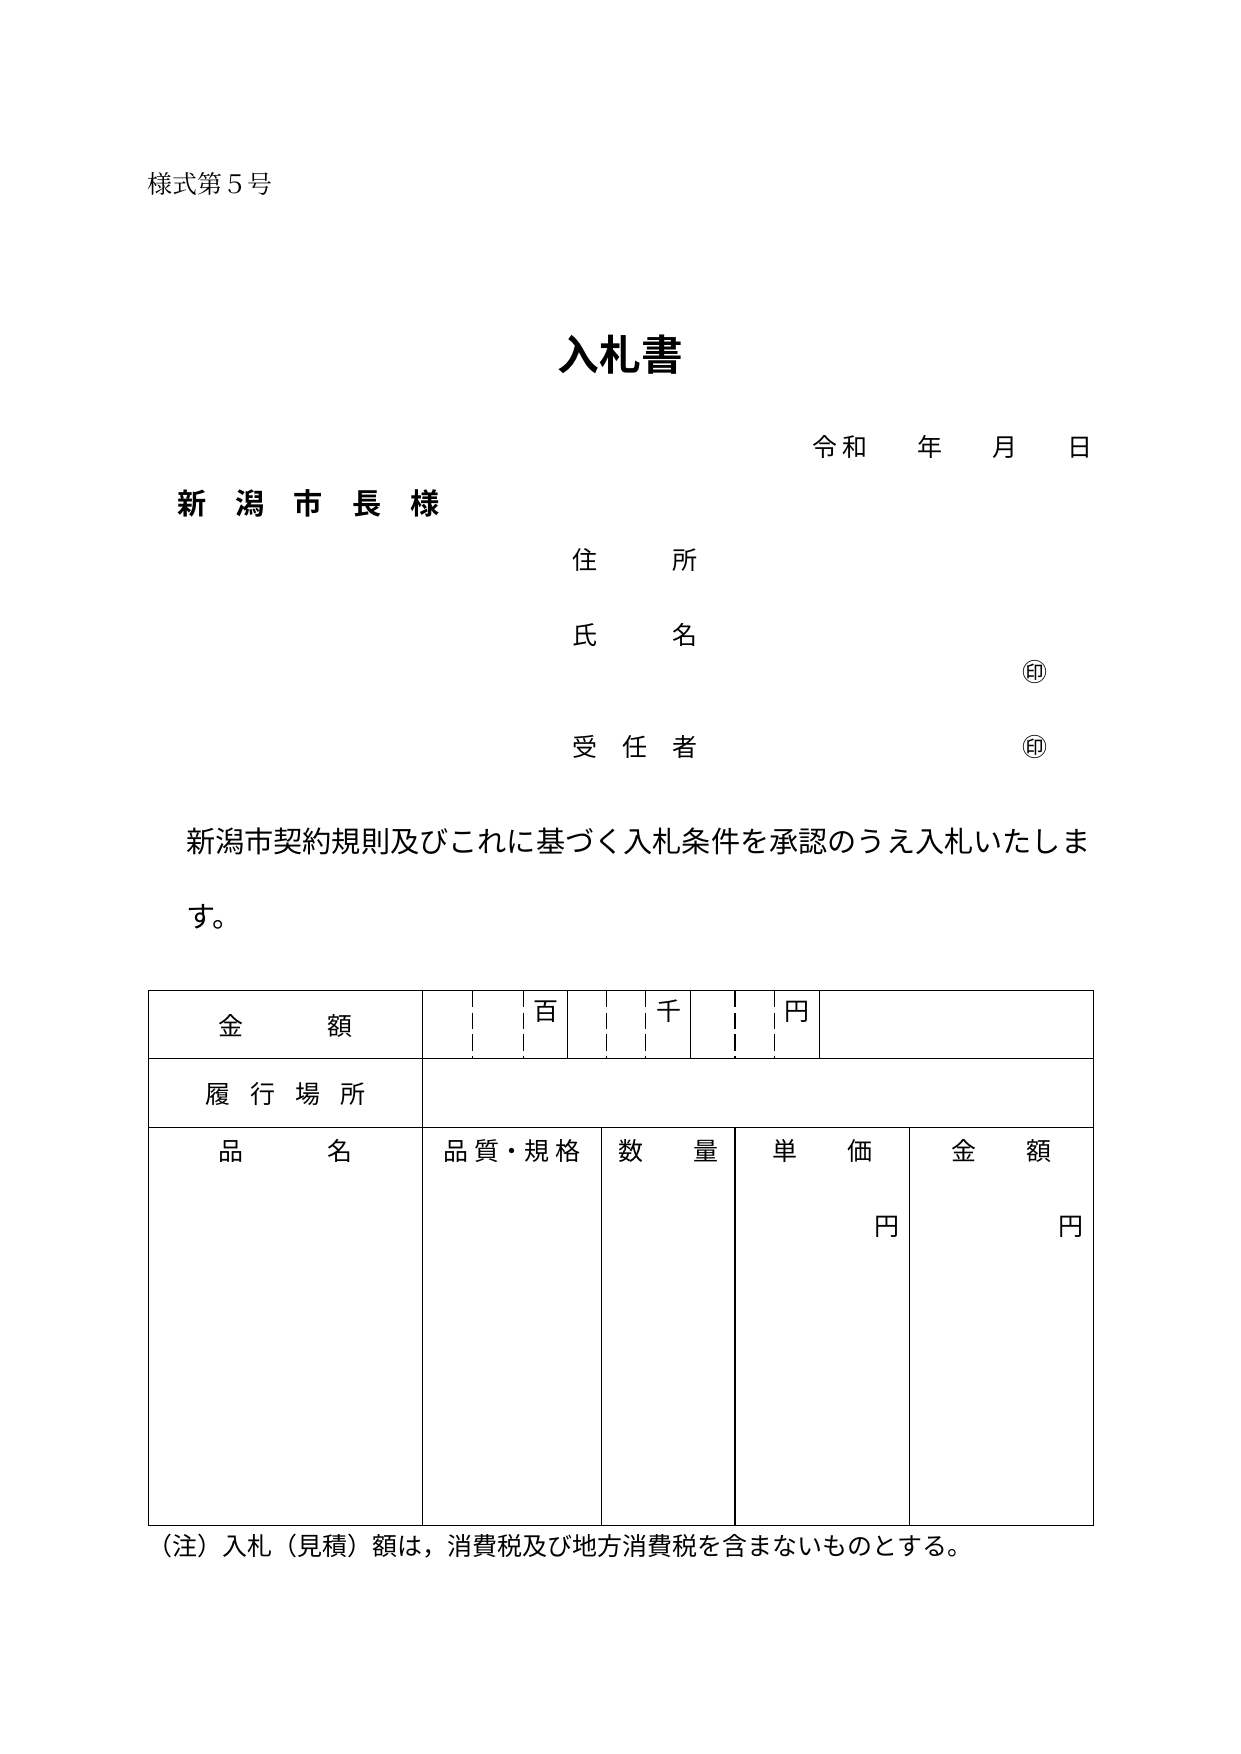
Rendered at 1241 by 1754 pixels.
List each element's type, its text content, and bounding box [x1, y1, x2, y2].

text 新潟市契約規則及びこれに基づく入札条件を承認のうえ入札いたします。 [186, 802, 1092, 952]
table_cell 品 質・規 格 [423, 1128, 601, 1525]
table_header [423, 991, 473, 1058]
text ㊞ [148, 652, 1092, 689]
table_header [735, 991, 774, 1058]
text 受 任 者 ㊞ [148, 727, 1092, 764]
table_cell 数 量 [602, 1128, 734, 1525]
table_cell [423, 1059, 1093, 1127]
table_header 千 [646, 991, 690, 1058]
text 氏 名 [148, 614, 1092, 652]
table_header [607, 991, 646, 1058]
text 住 所 [148, 539, 1092, 577]
table_header [820, 991, 1093, 1058]
table_header 百 [523, 991, 567, 1058]
table_header [473, 991, 523, 1058]
text 入札書 [148, 314, 1092, 389]
table_header 金額 [149, 991, 422, 1058]
table_cell 金 額 円 [910, 1128, 1093, 1525]
text 様式第５号 [148, 164, 1092, 202]
table_header [568, 991, 607, 1058]
table_cell 単 価 円 [736, 1128, 909, 1525]
table_header 円 [774, 991, 819, 1058]
table_header [691, 991, 735, 1058]
table_cell 履行場所 [149, 1059, 422, 1127]
table_cell 品名 [149, 1128, 422, 1525]
text （注）入札（見積）額は，消費税及び地方消費税を含まないものとする。 [148, 1526, 1092, 1564]
text 令 和 年 月 日 [148, 427, 1092, 464]
text 新 潟 市 長 様 [148, 464, 1092, 539]
